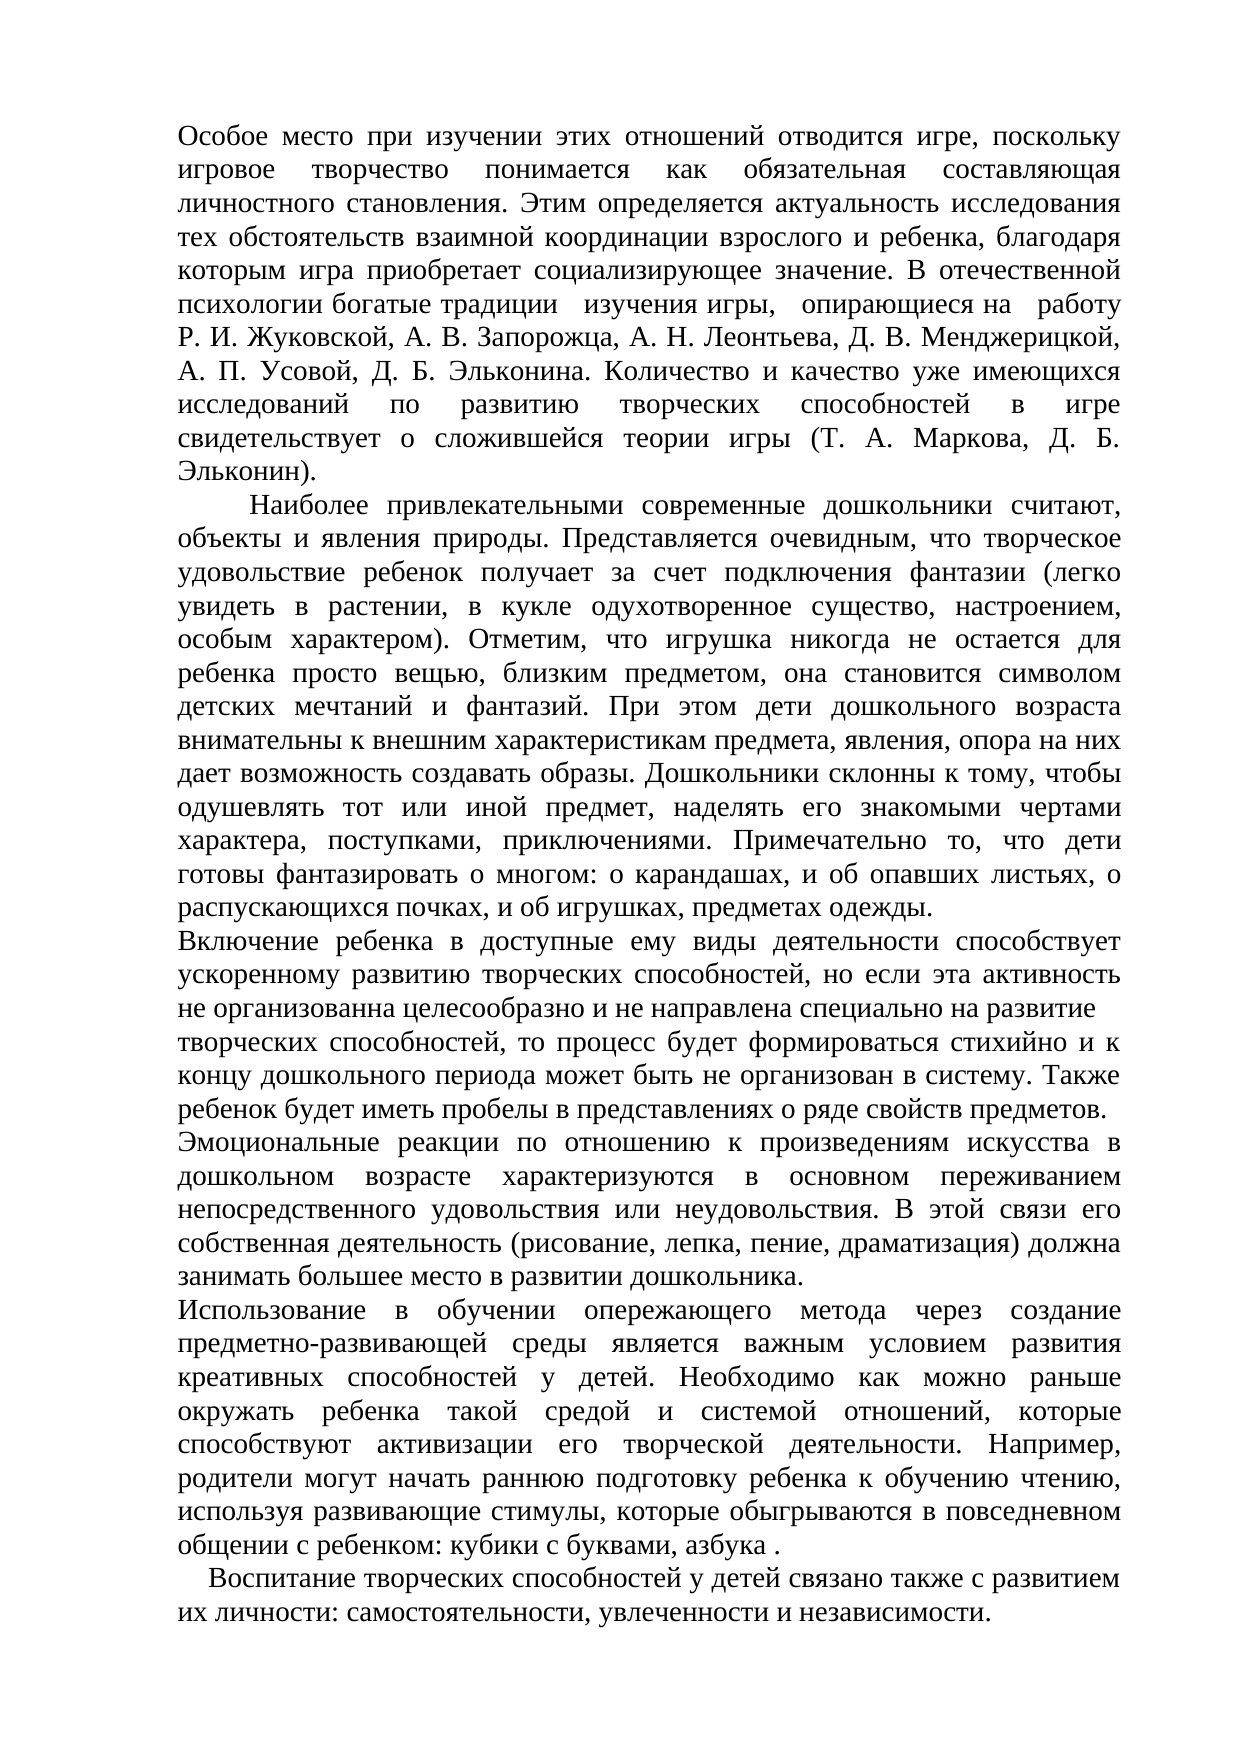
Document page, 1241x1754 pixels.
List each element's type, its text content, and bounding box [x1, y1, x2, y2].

text Воспитание творческих способностей у детей связано также с развитием их личности: самостоятельности, увлеченности и независимости. [177, 1560, 1121, 1627]
text Эмоциональные реакции по отношению к произведениям искусства в дошкольном возрасте характеризуются в основном переживанием непосредственного удовольствия или неудовольствия. В этой связи его собственная деятельность (рисование, лепка, пение, драматизация) должна занимать большее место в развитии дошкольника. [177, 1124, 1122, 1292]
text Особое место при изучении этих отношений отводится игре, поскольку игровое творчество понимается как обязательная составляющая личностного становления. Этим определяется актуальность исследования тех обстоятельств взаимной координации взрослого и ребенка, благодаря которым игра приобретает социализирующее значение. В отечественной психологии богатые традиции изучения игры, опирающиеся на работу Р. И. Жуковской, А. В. Запорожца, А. Н. Леонтьева, Д. В. Менджерицкой, А. П. Усовой, Д. Б. Эльконина. Количество и качество уже имеющихся исследований по развитию творческих способностей в игре свидетельствует о сложившейся теории игры (Т. А. Маркова, Д. Б. Эльконин). [177, 118, 1121, 487]
text Использование в обучении опережающего метода через создание предметно-развивающей среды является важным условием развития креативных способностей у детей. Необходимо как можно раньше окружать ребенка такой средой и системой отношений, которые способствуют активизации его творческой деятельности. Например, родители могут начать раннюю подготовку ребенка к обучению чтению, используя развивающие стимулы, которые обыгрываются в повседневном общении с ребенком: кубики с буквами, азбука . [177, 1292, 1122, 1560]
text творческих способностей, то процесс будет формироваться стихийно и к концу дошкольного периода может быть не организован в систему. Также ребенок будет иметь пробелы в представлениях о ряде свойств предметов. [177, 1024, 1121, 1124]
text Включение ребенка в доступные ему виды деятельности способствует ускоренному развитию творческих способностей, но если эта активность не организованна целесообразно и не направлена специально на развитие [177, 923, 1121, 1024]
text Наиболее привлекательными современные дошкольники считают, объекты и явления природы. Представляется очевидным, что творческое удовольствие ребенок получает за счет подключения фантазии (легко увидеть в растении, в кукле одухотворенное существо, настроением, особым характером). Отметим, что игрушка никогда не остается для ребенка просто вещью, близким предметом, она становится символом детских мечтаний и фантазий. При этом дети дошкольного возраста внимательны к внешним характеристикам предмета, явления, опора на них дает возможность создавать образы. Дошкольники склонны к тому, чтобы одушевлять тот или иной предмет, наделять его знакомыми чертами характера, поступками, приключениями. Примечательно то, что дети готовы фантазировать о многом: о карандашах, и об опавших листьях, о распускающихся почках, и об игрушках, предметах одежды. [177, 487, 1122, 923]
